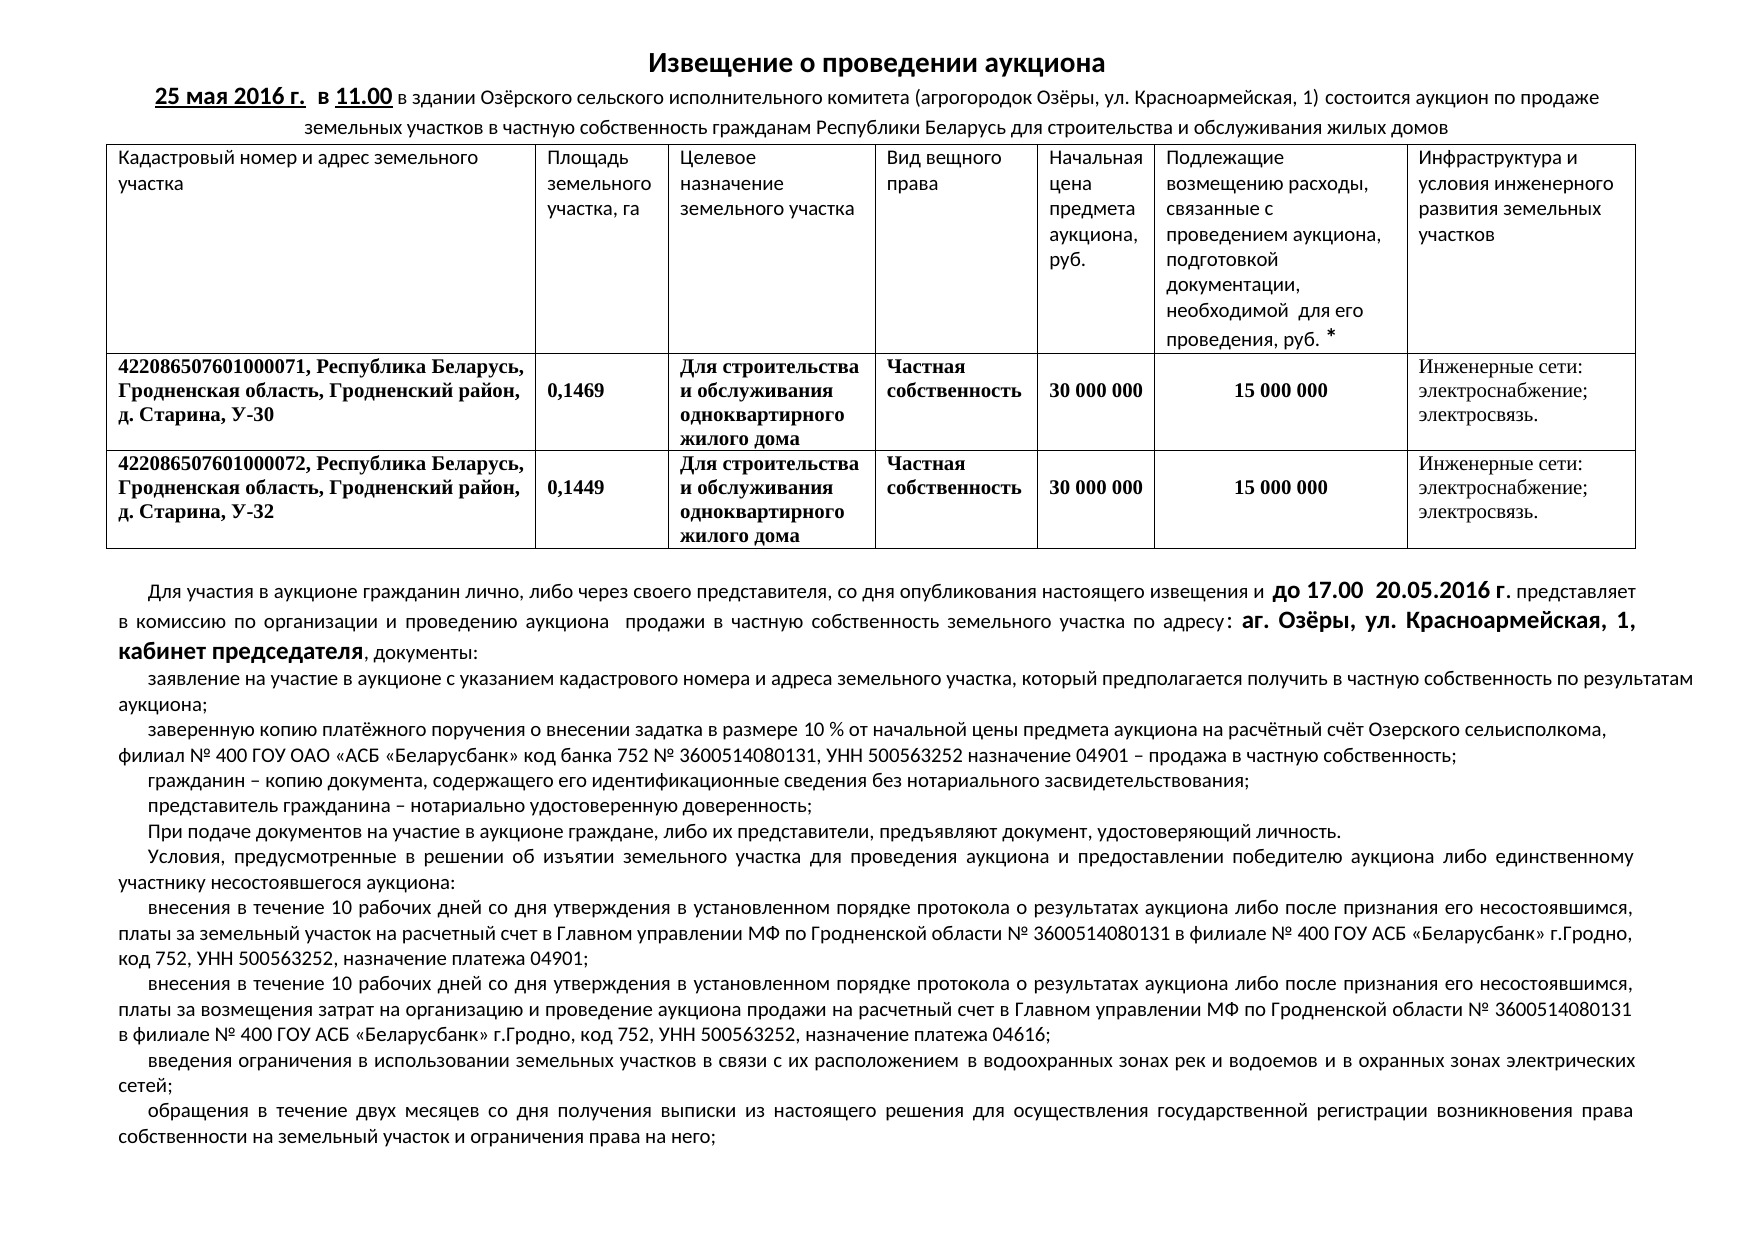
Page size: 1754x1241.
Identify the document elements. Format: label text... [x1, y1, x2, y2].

text Извещение о проведении аукциона [118, 44, 1636, 80]
table_cell 15 000 000 [1155, 354, 1407, 450]
table_header Инфраструктура и условия инженерного развития земельных участков [1408, 145, 1635, 353]
table_cell 15 000 000 [1155, 451, 1407, 547]
table_cell Для строительства и обслуживания одноквартирного жилого дома [669, 451, 875, 547]
table_cell 422086507601000071, Республика Беларусь, Гродненская область, Гродненский район, д. Старина, У-30 [107, 354, 535, 450]
table_cell Инженерные сети: электроснабжение; электросвязь. [1408, 451, 1635, 547]
text Для участия в аукционе гражданин лично, либо через своего представителя, со дня опубликования настоящего извещения и до 17.00 20.05.2016 г. представляет в комиссию по организации и проведению аукциона продажи в частную собственность земельного участка по адресу: аг. Озёры, ул. Красноармейская, 1, кабинет председателя, документы: [118, 574, 1636, 666]
text заверенную копию платёжного поручения о внесении задатка в размере 10 % от начальной цены предмета аукциона на расчётный счёт Озерского сельисполкома, филиал № 400 ГОУ ОАО «АСБ «Беларусбанк» код банка 752 № 3600514080131, УНН 500563252 назначение 04901 – продажа в частную собственность; [118, 716, 1636, 767]
text 25 мая 2016 г. в 11.00 в здании Озёрского сельского исполнительного комитета (агрогородок Озёры, ул. Красноармейская, 1) состоится аукцион по продаже земельных участков в частную собственность гражданам Республики Беларусь для строительства и обслуживания жилых домов [118, 80, 1636, 140]
table_header Начальная цена предмета аукциона, руб. [1038, 145, 1154, 353]
table_cell Частная собственность [876, 354, 1037, 450]
text Условия, предусмотренные в решении об изъятии земельного участка для проведения аукциона и предоставлении победителю аукциона либо единственному участнику несостоявшегося аукциона: [118, 843, 1636, 894]
text представитель гражданина – нотариально удостоверенную доверенность; [118, 793, 1636, 818]
text заявление на участие в аукционе с указанием кадастрового номера и адреса земельного участка, который предполагается получить в частную собственность по результатам аукциона; [118, 666, 1696, 716]
table_cell 0,1449 [536, 451, 668, 547]
text введения ограничения в использовании земельных участков в связи с их расположением в водоохранных зонах рек и водоемов и в охранных зонах электрических сетей; [118, 1047, 1636, 1098]
table_header Целевое назначение земельного участка [669, 145, 875, 353]
table_header Подлежащие возмещению расходы, связанные с проведением аукциона, подготовкой документации, необходимой для его проведения, руб. * [1155, 145, 1407, 353]
table_cell 30 000 000 [1038, 354, 1154, 450]
text внесения в течение 10 рабочих дней со дня утверждения в установленном порядке протокола о результатах аукциона либо после признания его несостоявшимся, платы за возмещения затрат на организацию и проведение аукциона продажи на расчетный счет в Главном управлении МФ по Гродненской области № 3600514080131 в филиале № 400 ГОУ АСБ «Беларусбанк» г.Гродно, код 752, УНН 500563252, назначение платежа 04616; [118, 971, 1636, 1047]
table_cell Инженерные сети: электроснабжение; электросвязь. [1408, 354, 1635, 450]
text гражданин – копию документа, содержащего его идентификационные сведения без нотариального засвидетельствования; [118, 767, 1636, 793]
text обращения в течение двух месяцев со дня получения выписки из настоящего решения для осуществления государственной регистрации возникновения права собственности на земельный участок и ограничения права на него; [118, 1098, 1636, 1148]
table_cell Частная собственность [876, 451, 1037, 547]
table_cell 30 000 000 [1038, 451, 1154, 547]
table_header Площадь земельного участка, га [536, 145, 668, 353]
table_cell 0,1469 [536, 354, 668, 450]
table_cell Для строительства и обслуживания одноквартирного жилого дома [669, 354, 875, 450]
table_cell 422086507601000072, Республика Беларусь, Гродненская область, Гродненский район, д. Старина, У-32 [107, 451, 535, 547]
table_header Кадастровый номер и адрес земельного участка [107, 145, 535, 353]
text внесения в течение 10 рабочих дней со дня утверждения в установленном порядке протокола о результатах аукциона либо после признания его несостоявшимся, платы за земельный участок на расчетный счет в Главном управлении МФ по Гродненской области № 3600514080131 в филиале № 400 ГОУ АСБ «Беларусбанк» г.Гродно, код 752, УНН 500563252, назначение платежа 04901; [118, 894, 1636, 971]
text При подаче документов на участие в аукционе граждане, либо их представители, предъявляют документ, удостоверяющий личность. [118, 818, 1636, 843]
table_header Вид вещного права [876, 145, 1037, 353]
